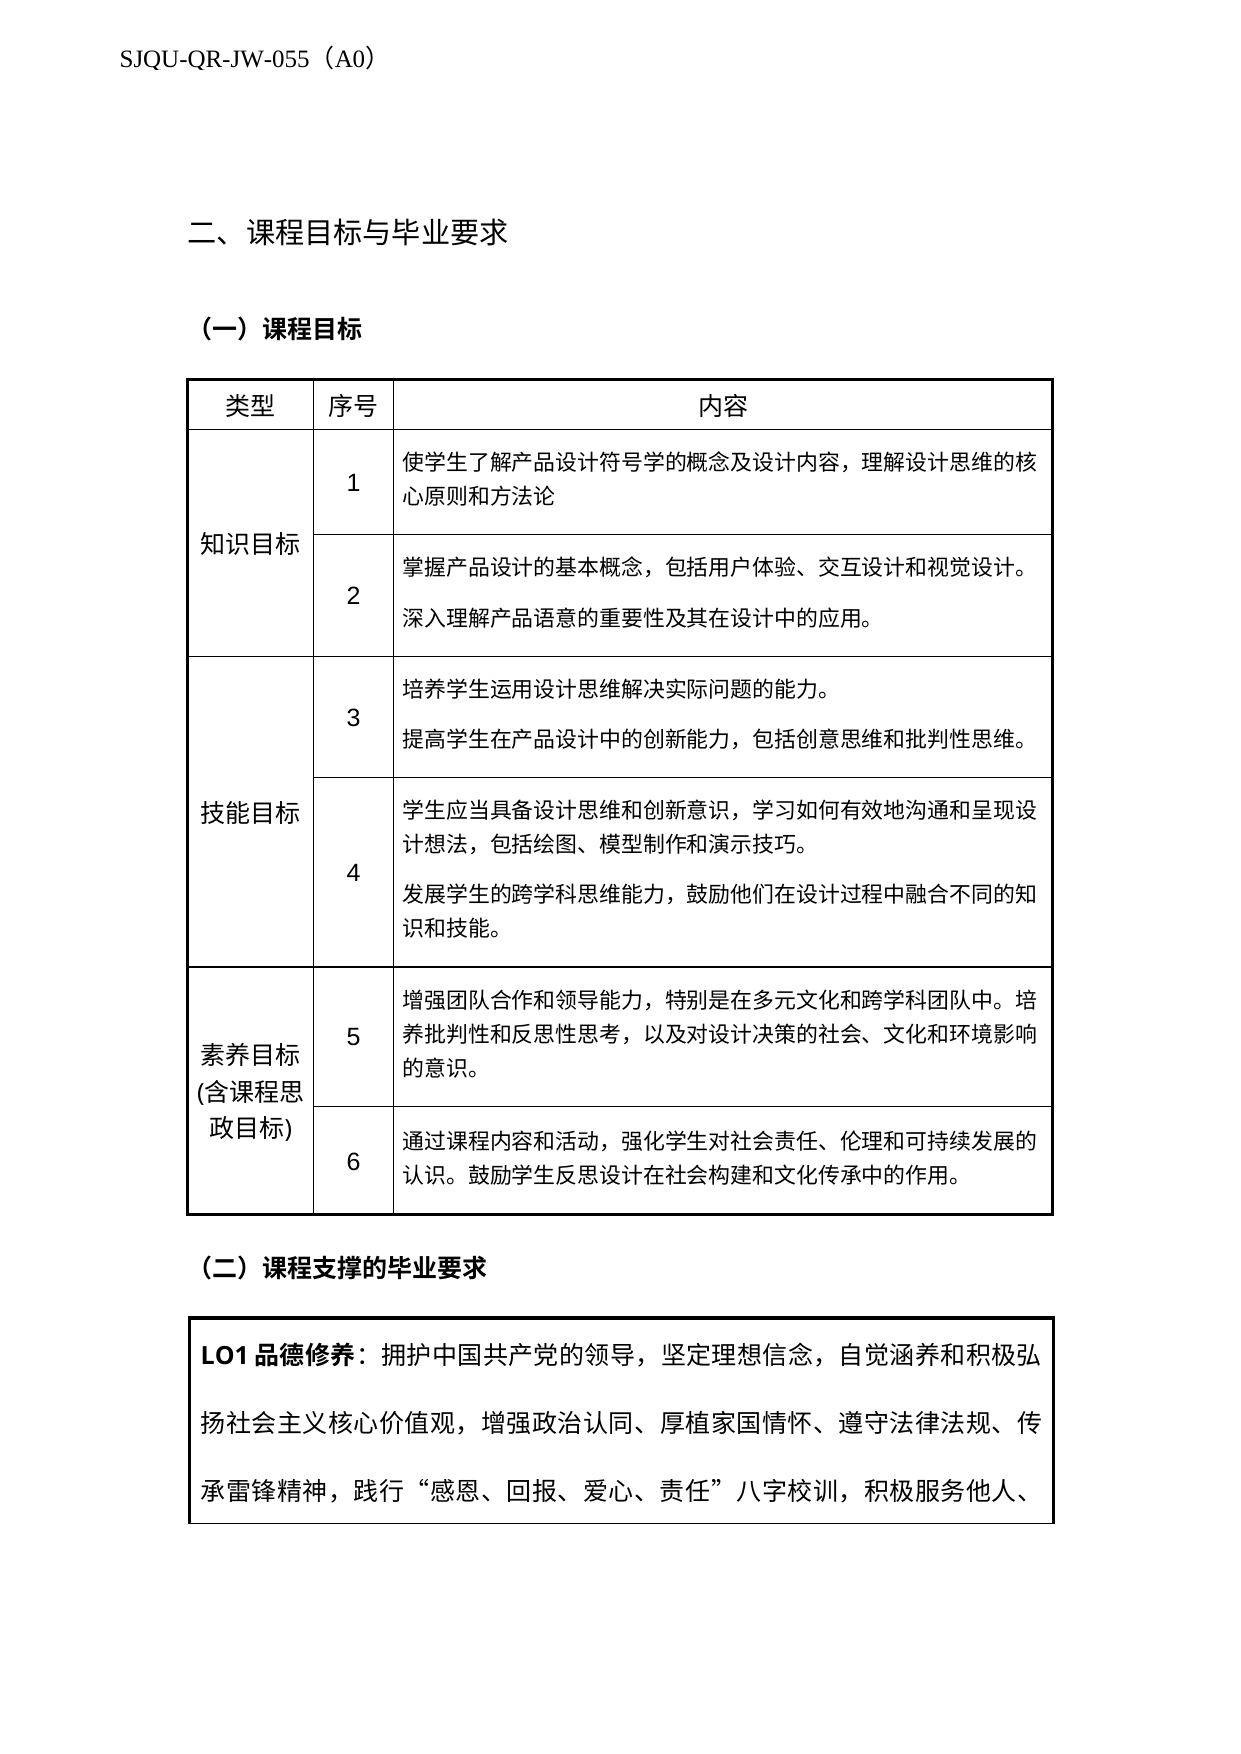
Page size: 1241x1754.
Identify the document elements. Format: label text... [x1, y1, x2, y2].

table_cell 素养目标 (含课程思政目标) [189, 968, 313, 1213]
table_cell 5 [314, 968, 393, 1106]
table_cell 1 [314, 430, 393, 534]
text （一）课程目标 [187, 293, 1053, 361]
table_cell 知识目标 [189, 430, 313, 656]
table_cell 学生应当具备设计思维和创新意识，学习如何有效地沟通和呈现设计想法，包括绘图、模型制作和演示技巧。 发展学生的跨学科思维能力，鼓励他们在设计过程中融合不同的知识和技能。 [394, 778, 1051, 966]
table_cell 通过课程内容和活动，强化学生对社会责任、伦理和可持续发展的认识。鼓励学生反思设计在社会构建和文化传承中的作用。 [394, 1107, 1051, 1213]
table_header 内容 [394, 381, 1051, 429]
table_cell 培养学生运用设计思维解决实际问题的能力。 提高学生在产品设计中的创新能力，包括创意思维和批判性思维。 [394, 657, 1051, 777]
table_cell 3 [314, 657, 393, 777]
text 二、课程目标与毕业要求 [187, 196, 1053, 264]
table_header 类型 [189, 381, 313, 429]
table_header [191, 1320, 1052, 1523]
table_cell 技能目标 [189, 657, 313, 966]
text （二）课程支撑的毕业要求 [187, 1232, 1053, 1300]
table_header 序号 [314, 381, 393, 429]
table_cell 4 [314, 778, 393, 966]
table_cell 使学生了解产品设计符号学的概念及设计内容，理解设计思维的核心原则和方法论 [394, 430, 1051, 534]
table_cell 掌握产品设计的基本概念，包括用户体验、交互设计和视觉设计。 深入理解产品语意的重要性及其在设计中的应用。 [394, 535, 1051, 656]
table_cell 6 [314, 1107, 393, 1213]
table_cell 2 [314, 535, 393, 656]
table_cell 增强团队合作和领导能力，特别是在多元文化和跨学科团队中。培养批判性和反思性思考，以及对设计决策的社会、文化和环境影响的意识。 [394, 968, 1051, 1106]
